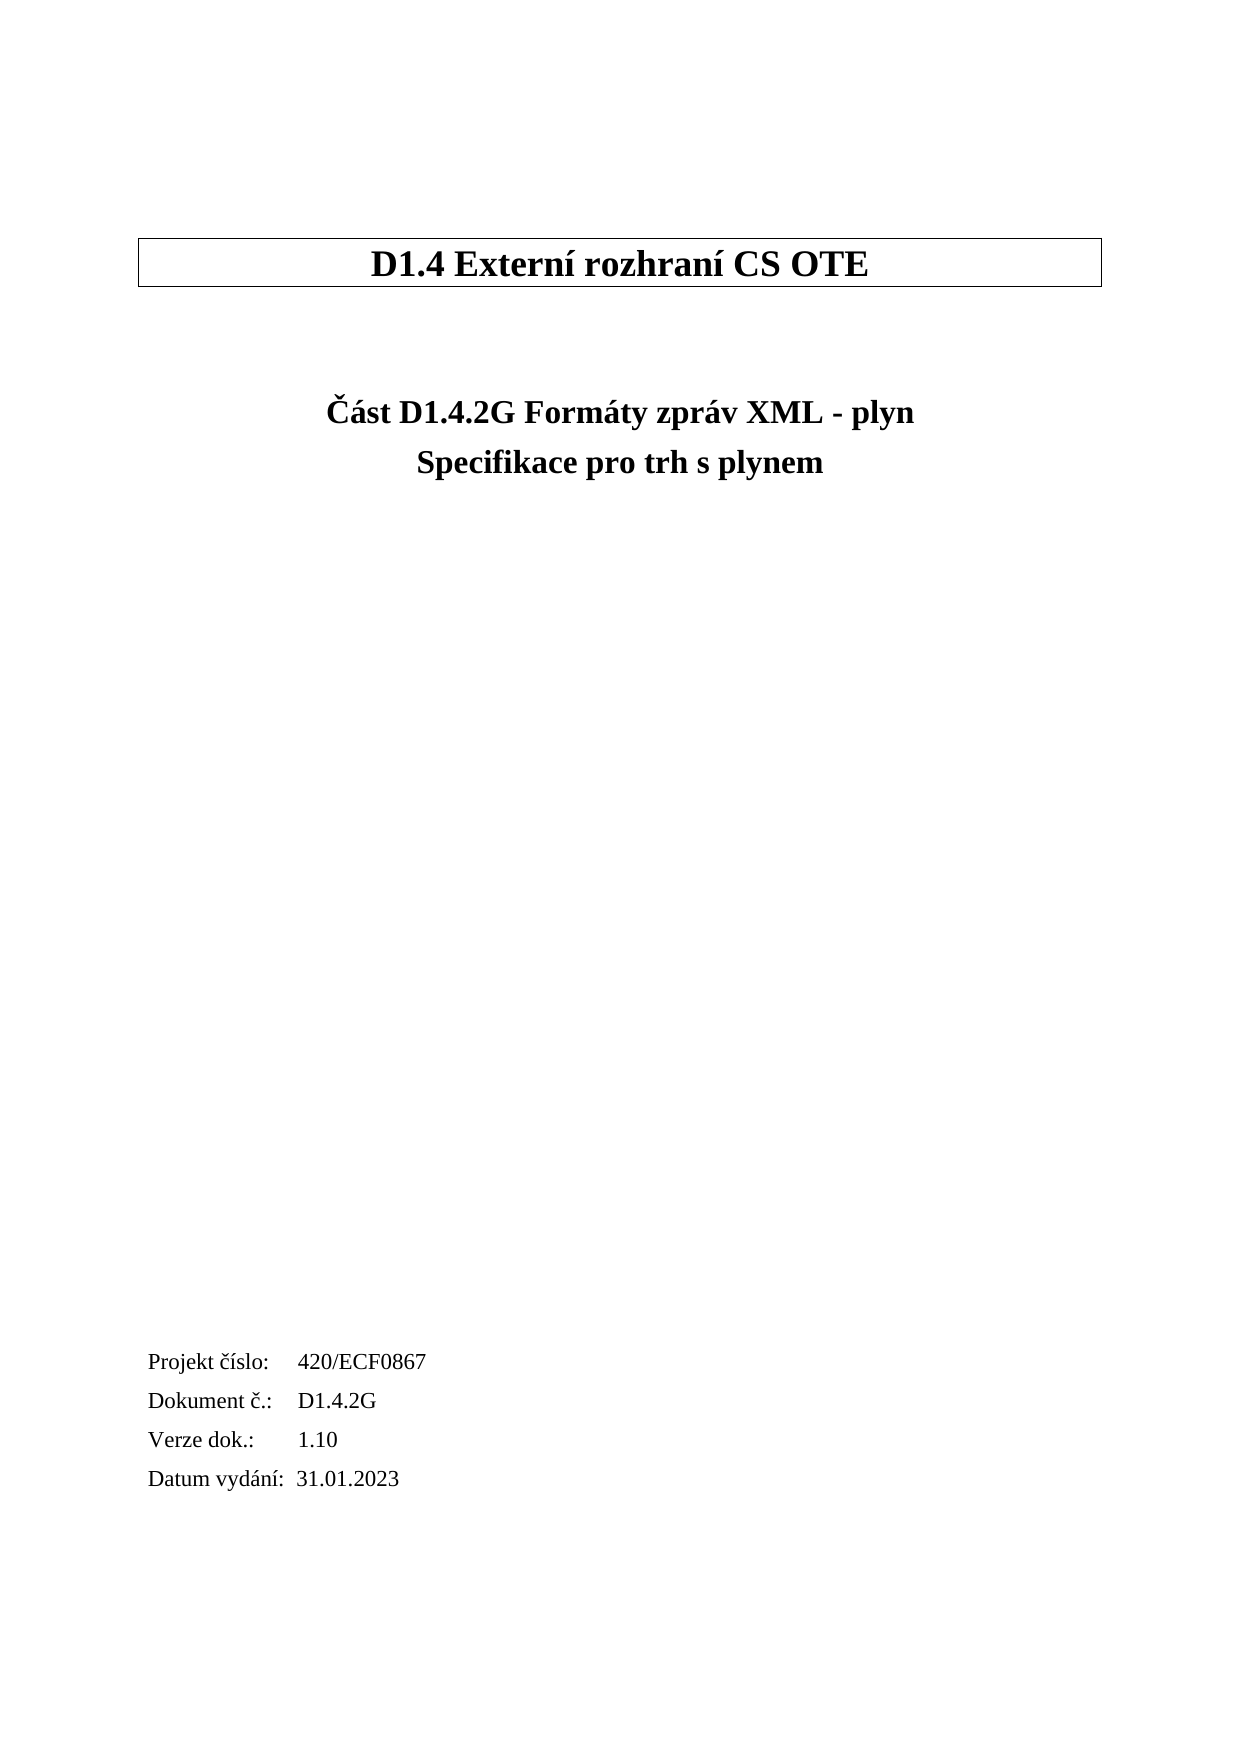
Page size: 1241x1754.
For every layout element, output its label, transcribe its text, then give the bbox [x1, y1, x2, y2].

text Projekt číslo: 420/ECF0867 [148, 1348, 1092, 1375]
text Verze dok.: 1.10 [148, 1426, 1092, 1452]
text Datum vydání: 31.01.2023 [148, 1465, 1092, 1491]
text Dokument č.: D1.4.2G [148, 1387, 1092, 1413]
text Část D1.4.2G Formáty zpráv XML - plyn [148, 392, 1092, 430]
text D1.4 Externí rozhraní CS OTE [139, 239, 1101, 286]
text Specifikace pro trh s plynem [148, 443, 1092, 481]
